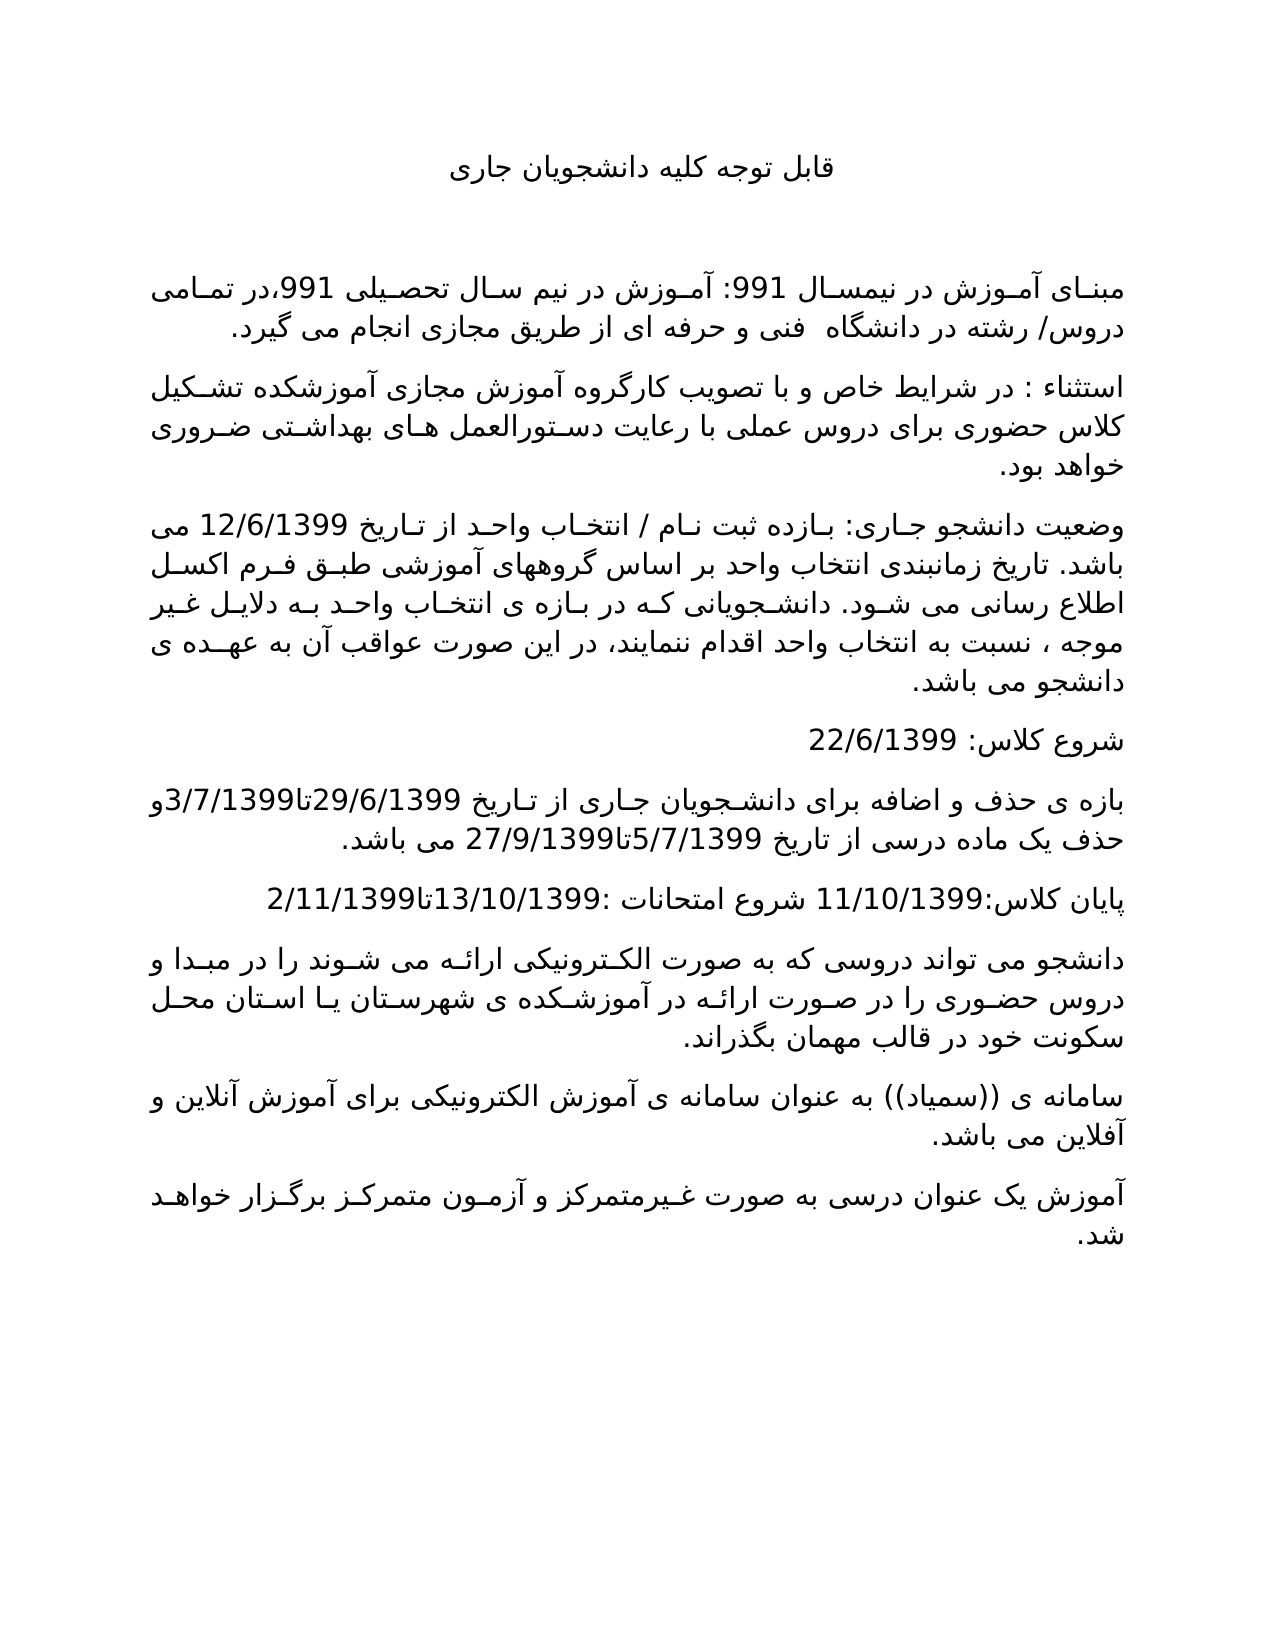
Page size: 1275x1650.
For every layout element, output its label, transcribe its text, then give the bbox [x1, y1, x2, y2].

text مبنای آموزش در نیمسال 991: آموزش در نیم سال تحصیلی 991،در تمامی دروس/ رشته در دانشگاه فنی و حرفه ای از طریق مجازی انجام می گیرد. [150, 272, 1125, 344]
text آموزش یک عنوان درسی به صورت غیرمتمرکز و آزمون متمرکز برگزار خواهد شد. [150, 1178, 1125, 1251]
text استثناء : در شرایط خاص و با تصویب کارگروه آموزش مجازی آموزشکده تشکیل کلاس حضوری برای دروس عملی با رعایت دستورالعمل های بهداشتی ضروری خواهد بود. [150, 370, 1125, 482]
text پایان کلاس:11/10/1399 شروع امتحانات :13/10/1399تا2/11/1399 [150, 882, 1125, 916]
text وضعیت دانشجو جاری: بازده ثبت نام / انتخاب واحد از تاریخ 12/6/1399 می باشد. تاریخ زمانبندی انتخاب واحد بر اساس گروههای آموزشی طبق فرم اکسل اطلاع رسانی می شود. دانشجویانی که در بازه ی انتخاب واحد به دلایل غیر موجه ، نسبت به انتخاب واحد اقدام ننمایند، در این صورت عواقب آن به عهده ی دانشجو می باشد. [150, 508, 1125, 698]
text سامانه ی ((سمیاد)) به عنوان سامانه ی آموزش الکترونیکی برای آموزش آنلاین و آفلاین می باشد. [150, 1080, 1125, 1153]
text قابل توجه کلیه دانشجویان جاری [150, 150, 1125, 184]
text بازه ی حذف و اضافه برای دانشجویان جاری از تاریخ 29/6/1399تا3/7/1399و حذف یک ماده درسی از تاریخ 5/7/1399تا27/9/1399 می باشد. [150, 783, 1125, 856]
text دانشجو می تواند دروسی که به صورت الکترونیکی ارائه می شوند را در مبدا و دروس حضوری را در صورت ارائه در آموزشکده ی شهرستان یا استان محل سکونت خود در قالب مهمان بگذراند. [150, 942, 1125, 1054]
text شروع کلاس: 22/6/1399 [150, 724, 1125, 758]
